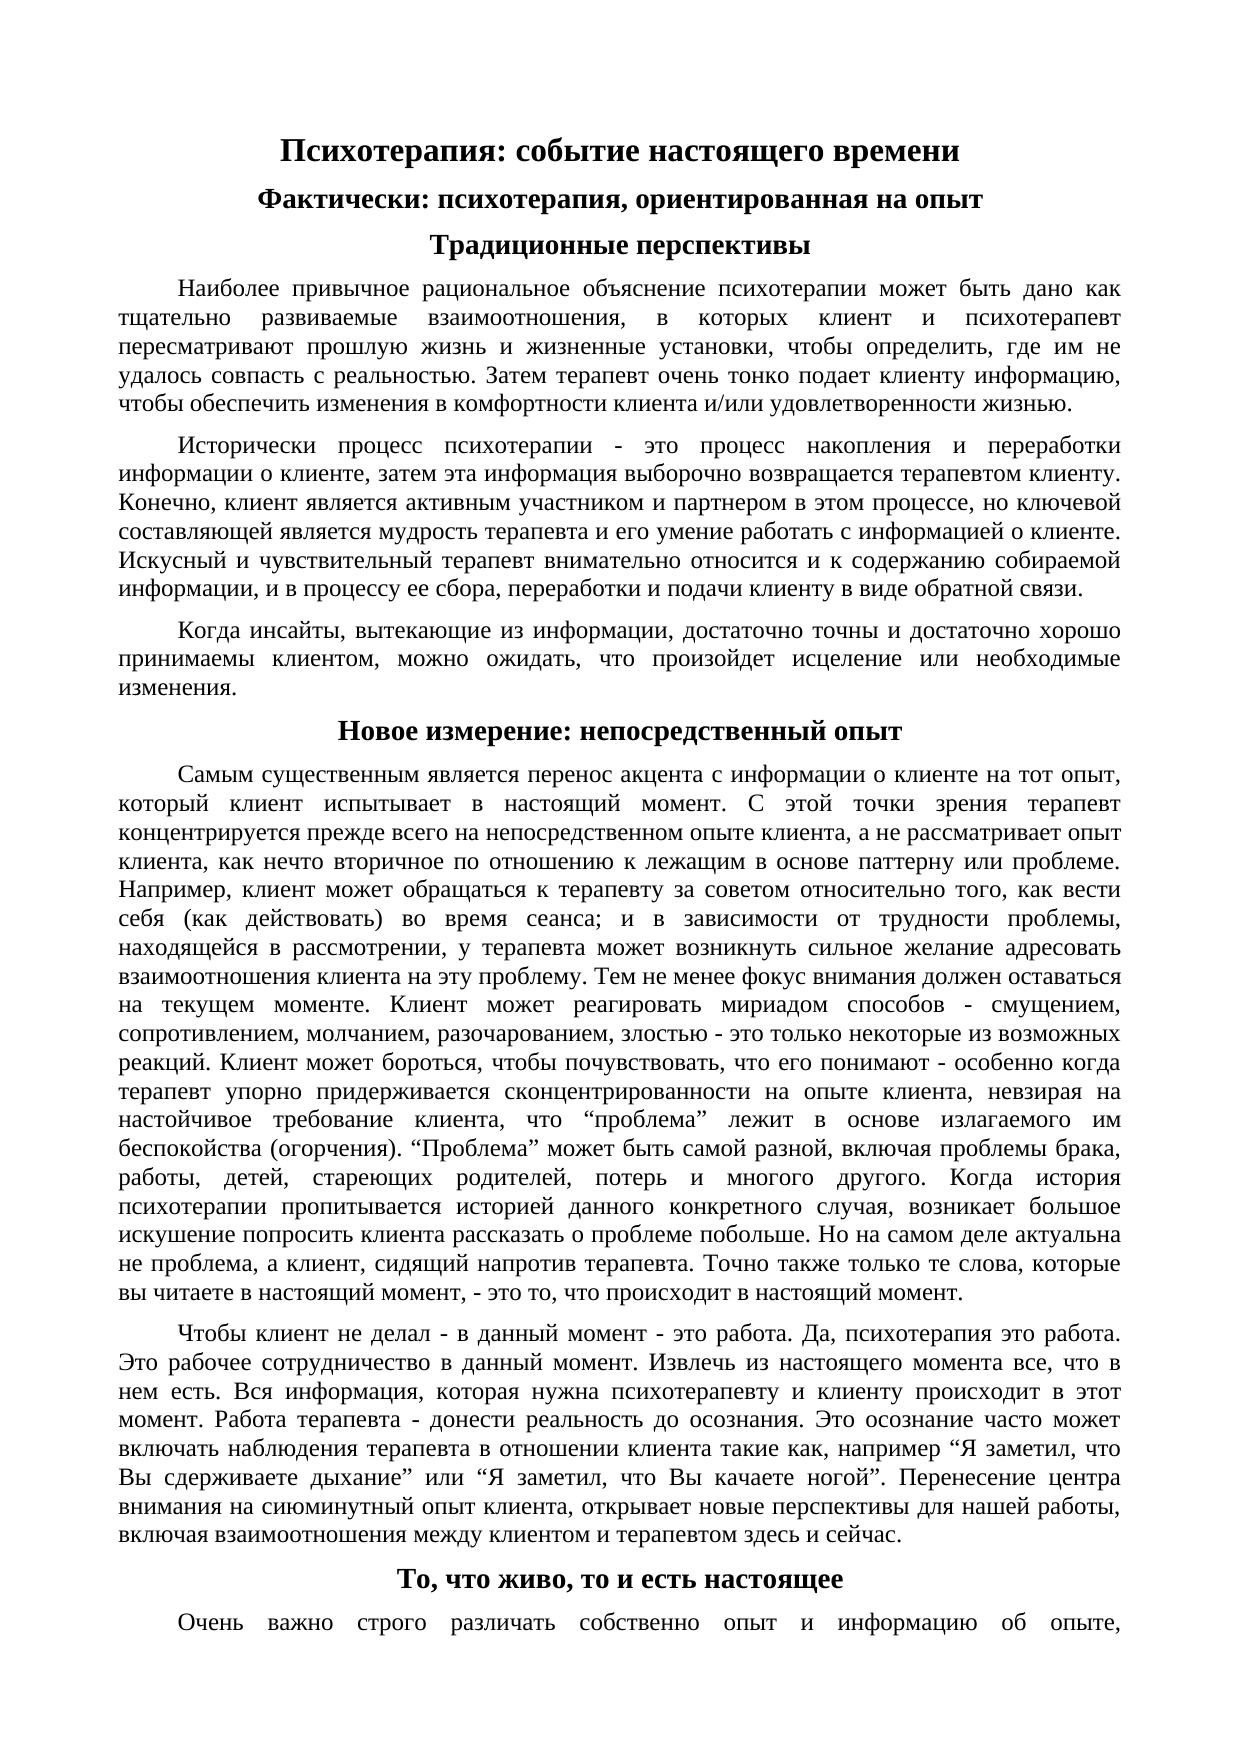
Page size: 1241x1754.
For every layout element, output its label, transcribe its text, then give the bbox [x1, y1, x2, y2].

text Новое измерение: непосредственный опыт [118, 713, 1122, 747]
text Фактически: психотерапия, ориентированная на опыт [118, 181, 1122, 215]
text То, что живо, то и есть настоящее [118, 1561, 1122, 1594]
text Традиционные перспективы [118, 227, 1122, 261]
text Чтобы клиент не делал - в данный момент - это работа. Да, психотерапия это работа. Это рабочее сотрудничество в данный момент. Извлечь из настоящего момента все, что в нем есть. Вся информация, которая нужна психотерапевту и клиенту происходит в этот момент. Работа терапевта - донести реальность до осознания. Это осознание часто может включать наблюдения терапевта в отношении клиента такие как, например “Я заметил, что Вы сдерживаете дыхание” или “Я заметил, что Вы качаете ногой”. Перенесение центра внимания на сиюминутный опыт клиента, открывает новые перспективы для нашей работы, включая взаимоотношения между клиентом и терапевтом здесь и сейчас. [118, 1318, 1122, 1548]
text Наиболее привычное рациональное объяснение психотерапии может быть дано как тщательно развиваемые взаимоотношения, в которых клиент и психотерапевт пересматривают прошлую жизнь и жизненные установки, чтобы определить, где им не удалось совпасть с реальностью. Затем терапевт очень тонко подает клиенту информацию, чтобы обеспечить изменения в комфортности клиента и/или удовлетворенности жизнью. [118, 273, 1122, 417]
text Психотерапия: событие настоящего времени [118, 131, 1122, 169]
text Самым существенным является перенос акцента с информации о клиенте на тот опыт, который клиент испытывает в настоящий момент. С этой точки зрения терапевт концентрируется прежде всего на непосредственном опыте клиента, а не рассматривает опыт клиента, как нечто вторичное по отношению к лежащим в основе паттерну или проблеме. Например, клиент может обращаться к терапевту за советом относительно того, как вести себя (как действовать) во время сеанса; и в зависимости от трудности проблемы, находящейся в рассмотрении, у терапевта может возникнуть сильное желание адресовать взаимоотношения клиента на эту проблему. Тем не менее фокус внимания должен оставаться на текущем моменте. Клиент может реагировать мириадом способов - смущением, сопротивлением, молчанием, разочарованием, злостью - это только некоторые из возможных реакций. Клиент может бороться, чтобы почувствовать, что его понимают - особенно когда терапевт упорно придерживается сконцентрированности на опыте клиента, невзирая на настойчивое требование клиента, что “проблема” лежит в основе излагаемого им беспокойства (огорчения). “Проблема” может быть самой разной, включая проблемы брака, работы, детей, стареющих родителей, потерь и многого другого. Когда история психотерапии пропитывается историей данного конкретного случая, возникает большое искушение попросить клиента рассказать о проблеме побольше. Но на самом деле актуальна не проблема, а клиент, сидящий напротив терапевта. Точно также только те слова, которые вы читаете в настоящий момент, - это то, что происходит в настоящий момент. [118, 759, 1122, 1306]
text Исторически процесс психотерапии - это процесс накопления и переработки информации о клиенте, затем эта информация выборочно возвращается терапевтом клиенту. Конечно, клиент является активным участником и партнером в этом процессе, но ключевой составляющей является мудрость терапевта и его умение работать с информацией о клиенте. Искусный и чувствительный терапевт внимательно относится и к содержанию собираемой информации, и в процессу ее сбора, переработки и подачи клиенту в виде обратной связи. [118, 430, 1122, 602]
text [118, 1607, 1122, 1636]
text Когда инсайты, вытекающие из информации, достаточно точны и достаточно хорошо принимаемы клиентом, можно ожидать, что произойдет исцеление или необходимые изменения. [118, 615, 1122, 701]
